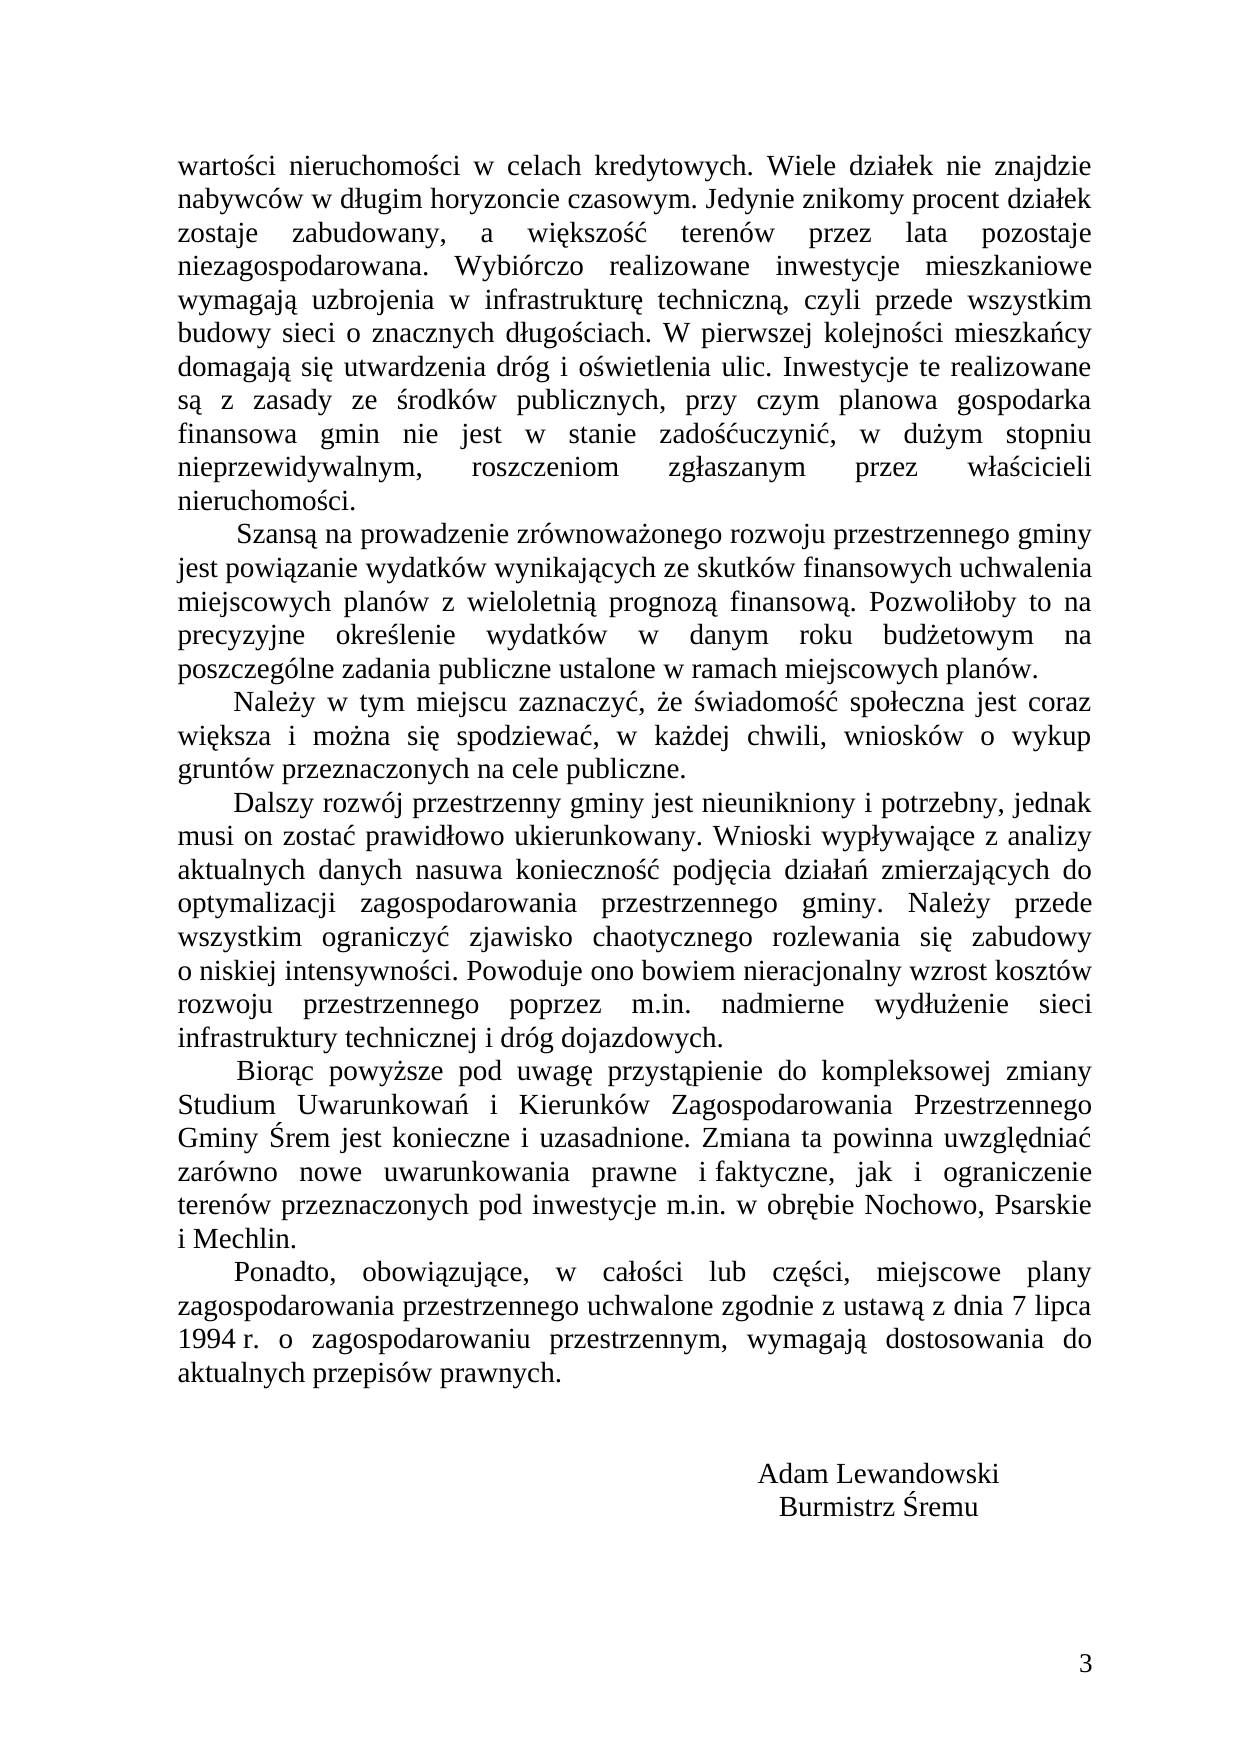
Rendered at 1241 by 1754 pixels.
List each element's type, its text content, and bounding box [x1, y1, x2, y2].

text Adam Lewandowski [664, 1456, 1092, 1489]
text Szansą na prowadzenie zrównoważonego rozwoju przestrzennego gminy jest powiązanie wydatków wynikających ze skutków finansowych uchwalenia miejscowych planów z wieloletnią prognozą finansową. Pozwoliłoby to na precyzyjne określenie wydatków w danym roku budżetowym na poszczególne zadania publiczne ustalone w ramach miejscowych planów. [177, 517, 1092, 684]
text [177, 148, 1092, 517]
text Biorąc powyższe pod uwagę przystąpienie do kompleksowej zmiany Studium Uwarunkowań i Kierunków Zagospodarowania Przestrzennego Gminy Śrem jest konieczne i uzasadnione. Zmiana ta powinna uwzględniać zarówno nowe uwarunkowania prawne i faktyczne, jak i ograniczenie terenów przeznaczonych pod inwestycje m.in. w obrębie Nochowo, Psarskie i Mechlin. [177, 1053, 1092, 1254]
text Dalszy rozwój przestrzenny gminy jest nieunikniony i potrzebny, jednak musi on zostać prawidłowo ukierunkowany. Wnioski wypływające z analizy aktualnych danych nasuwa konieczność podjęcia działań zmierzających do optymalizacji zagospodarowania przestrzennego gminy. Należy przede wszystkim ograniczyć zjawisko chaotycznego rozlewania się zabudowy o niskiej intensywności. Powoduje ono bowiem nieracjonalny wzrost kosztów rozwoju przestrzennego poprzez m.in. nadmierne wydłużenie sieci infrastruktury technicznej i dróg dojazdowych. [177, 785, 1092, 1053]
text Burmistrz Śremu [664, 1489, 1092, 1523]
text Należy w tym miejscu zaznaczyć, że świadomość społeczna jest coraz większa i można się spodziewać, w każdej chwili, wniosków o wykup gruntów przeznaczonych na cele publiczne. [177, 684, 1092, 785]
text Ponadto, obowiązujące, w całości lub części, miejscowe plany zagospodarowania przestrzennego uchwalone zgodnie z ustawą z dnia 7 lipca 1994 r. o zagospodarowaniu przestrzennym, wymagają dostosowania do aktualnych przepisów prawnych. [177, 1254, 1092, 1389]
